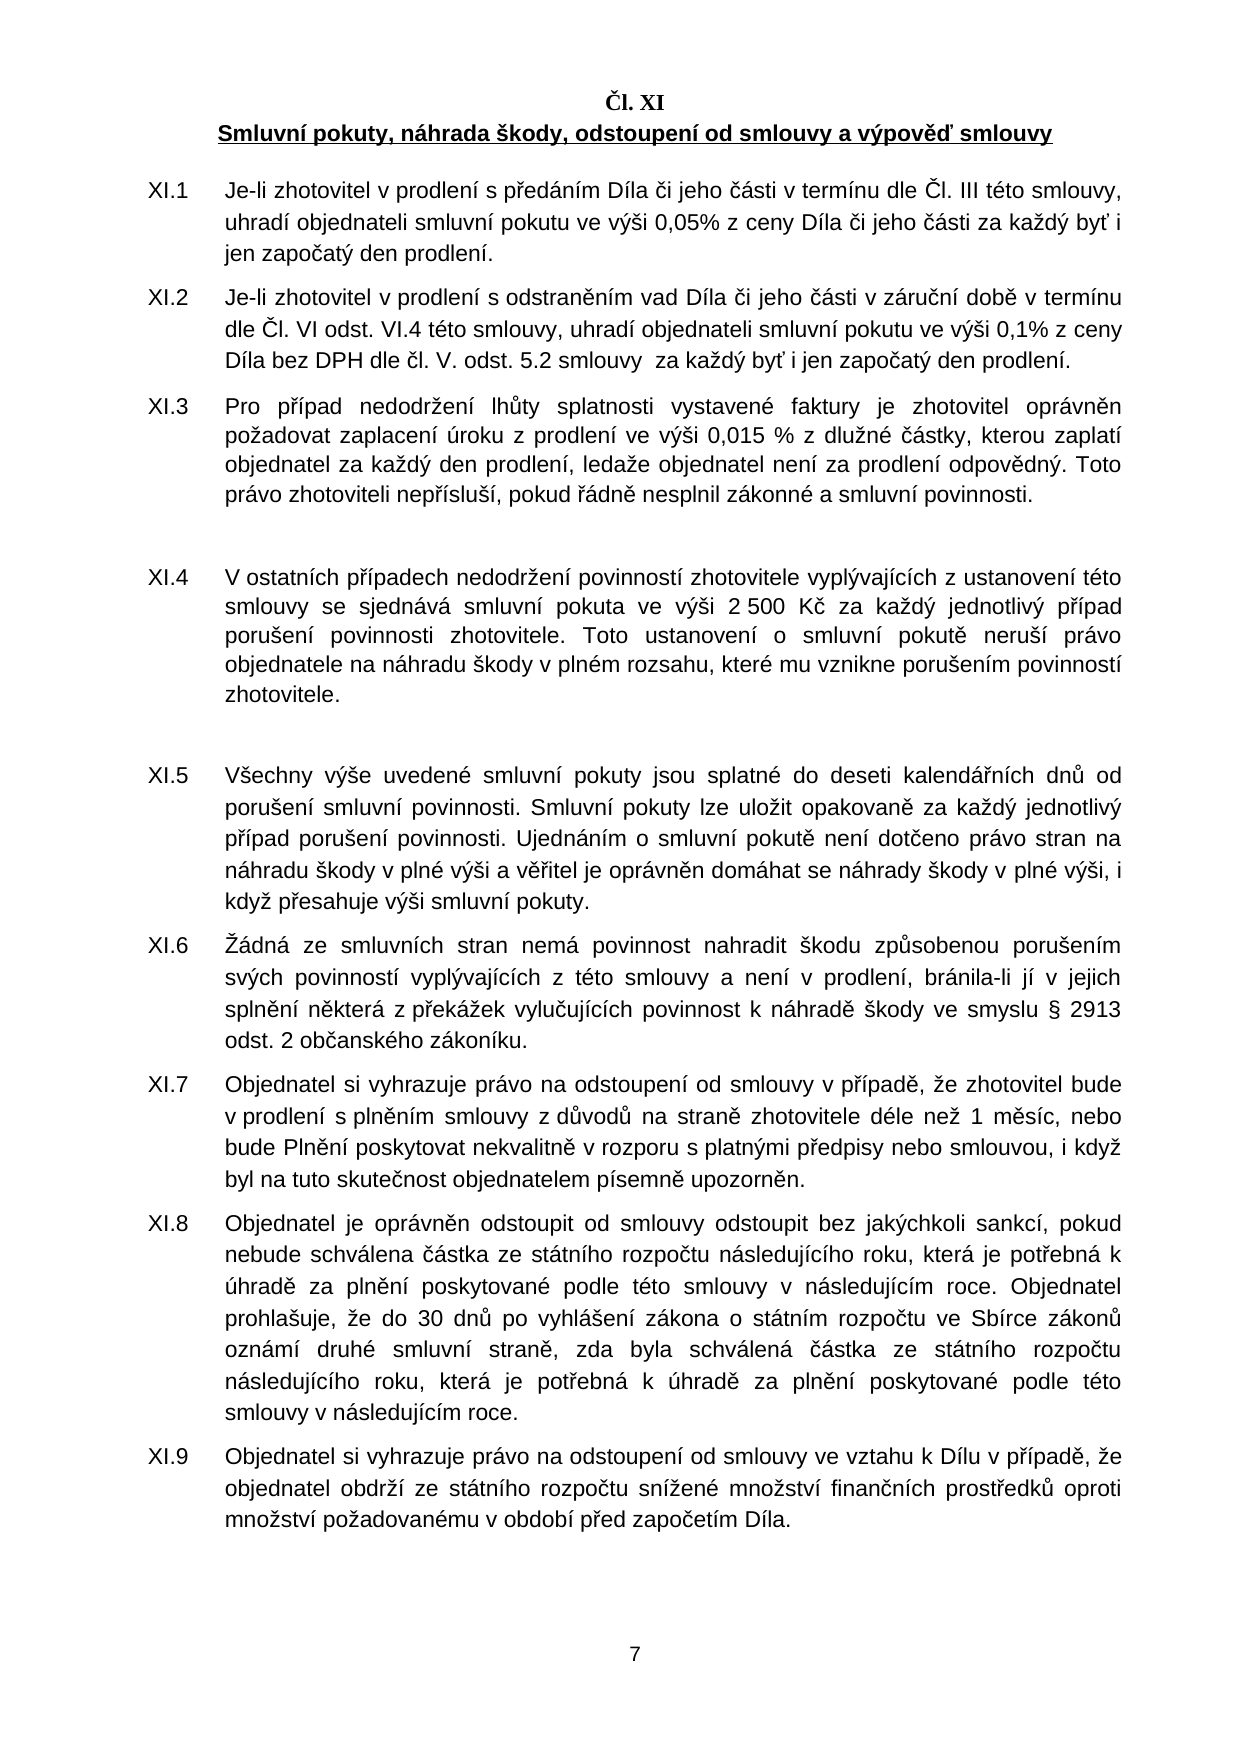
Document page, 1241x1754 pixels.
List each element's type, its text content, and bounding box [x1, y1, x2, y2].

list Pro případ nedodržení lhůty splatnosti vystavené faktury je zhotovitel oprávněn požadovat zaplacení úroku z prodlení ve výši 0,015 % z dlužné částky, kterou zaplatí objednatel za každý den prodlení, ledaže objednatel není za prodlení odpovědný. Toto právo zhotoviteli nepřísluší, pokud řádně nesplnil zákonné a smluvní povinnosti. [148, 391, 1122, 508]
list Žádná ze smluvních stran nemá povinnost nahradit škodu způsobenou porušením svých povinností vyplývajících z této smlouvy a není v prodlení, bránila-li jí v jejich splnění některá z překážek vylučujících povinnost k náhradě škody ve smyslu § 2913 odst. 2 občanského zákoníku. [148, 932, 1122, 1053]
list Objednatel je oprávněn odstoupit od smlouvy odstoupit bez jakýchkoli sankcí, pokud nebude schválena částka ze státního rozpočtu následujícího roku, která je potřebná k úhradě za plnění poskytované podle této smlouvy v následujícím roce. Objednatel prohlašuje, že do 30 dnů po vyhlášení zákona o státním rozpočtu ve Sbírce zákonů oznámí druhé smluvní straně, zda byla schválená částka ze státního rozpočtu následujícího roku, která je potřebná k úhradě za plnění poskytované podle této smlouvy v následujícím roce. [148, 1210, 1122, 1426]
text Smluvní pokuty, náhrada škody, odstoupení od smlouvy a výpověď smlouvy [148, 89, 1122, 147]
list Objednatel si vyhrazuje právo na odstoupení od smlouvy v případě, že zhotovitel bude v prodlení s plněním smlouvy z důvodů na straně zhotovitele déle než 1 měsíc, nebo bude Plnění poskytovat nekvalitně v rozporu s platnými předpisy nebo smlouvou, i když byl na tuto skutečnost objednatelem písemně upozorněn. [148, 1071, 1122, 1192]
list Objednatel si vyhrazuje právo na odstoupení od smlouvy ve vztahu k Dílu v případě, že objednatel obdrží ze státního rozpočtu snížené množství finančních prostředků oproti množství požadovanému v období před započetím Díla. [148, 1443, 1122, 1533]
list Všechny výše uvedené smluvní pokuty jsou splatné do deseti kalendářních dnů od porušení smluvní povinnosti. Smluvní pokuty lze uložit opakovaně za každý jednotlivý případ porušení povinnosti. Ujednáním o smluvní pokutě není dotčeno právo stran na náhradu škody v plné výši a věřitel je oprávněn domáhat se náhrady škody v plné výši, i když přesahuje výši smluvní pokuty. [148, 762, 1122, 915]
list Je-li zhotovitel v prodlení s odstraněním vad Díla či jeho části v záruční době v termínu dle Čl. VI odst. 6.4 této smlouvy, uhradí objednateli smluvní pokutu ve výši 0,1% z ceny Díla bez DPH dle čl. V. odst. 5.2 smlouvy za každý byť i jen započatý den prodlení. [148, 284, 1122, 373]
list V ostatních případech nedodržení povinností zhotovitele vyplývajících z ustanovení této smlouvy se sjednává smluvní pokuta ve výši 2 500 Kč za každý jednotlivý případ porušení povinnosti zhotovitele. Toto ustanovení o smluvní pokutě neruší právo objednatele na náhradu škody v plném rozsahu, které mu vznikne porušením povinností zhotovitele. [148, 562, 1122, 708]
list Je-li zhotovitel v prodlení s předáním Díla či jeho části v termínu dle Čl. III této smlouvy, uhradí objednateli smluvní pokutu ve výši 0,05% z ceny Díla či jeho části za každý byť i jen započatý den prodlení. [148, 177, 1122, 266]
